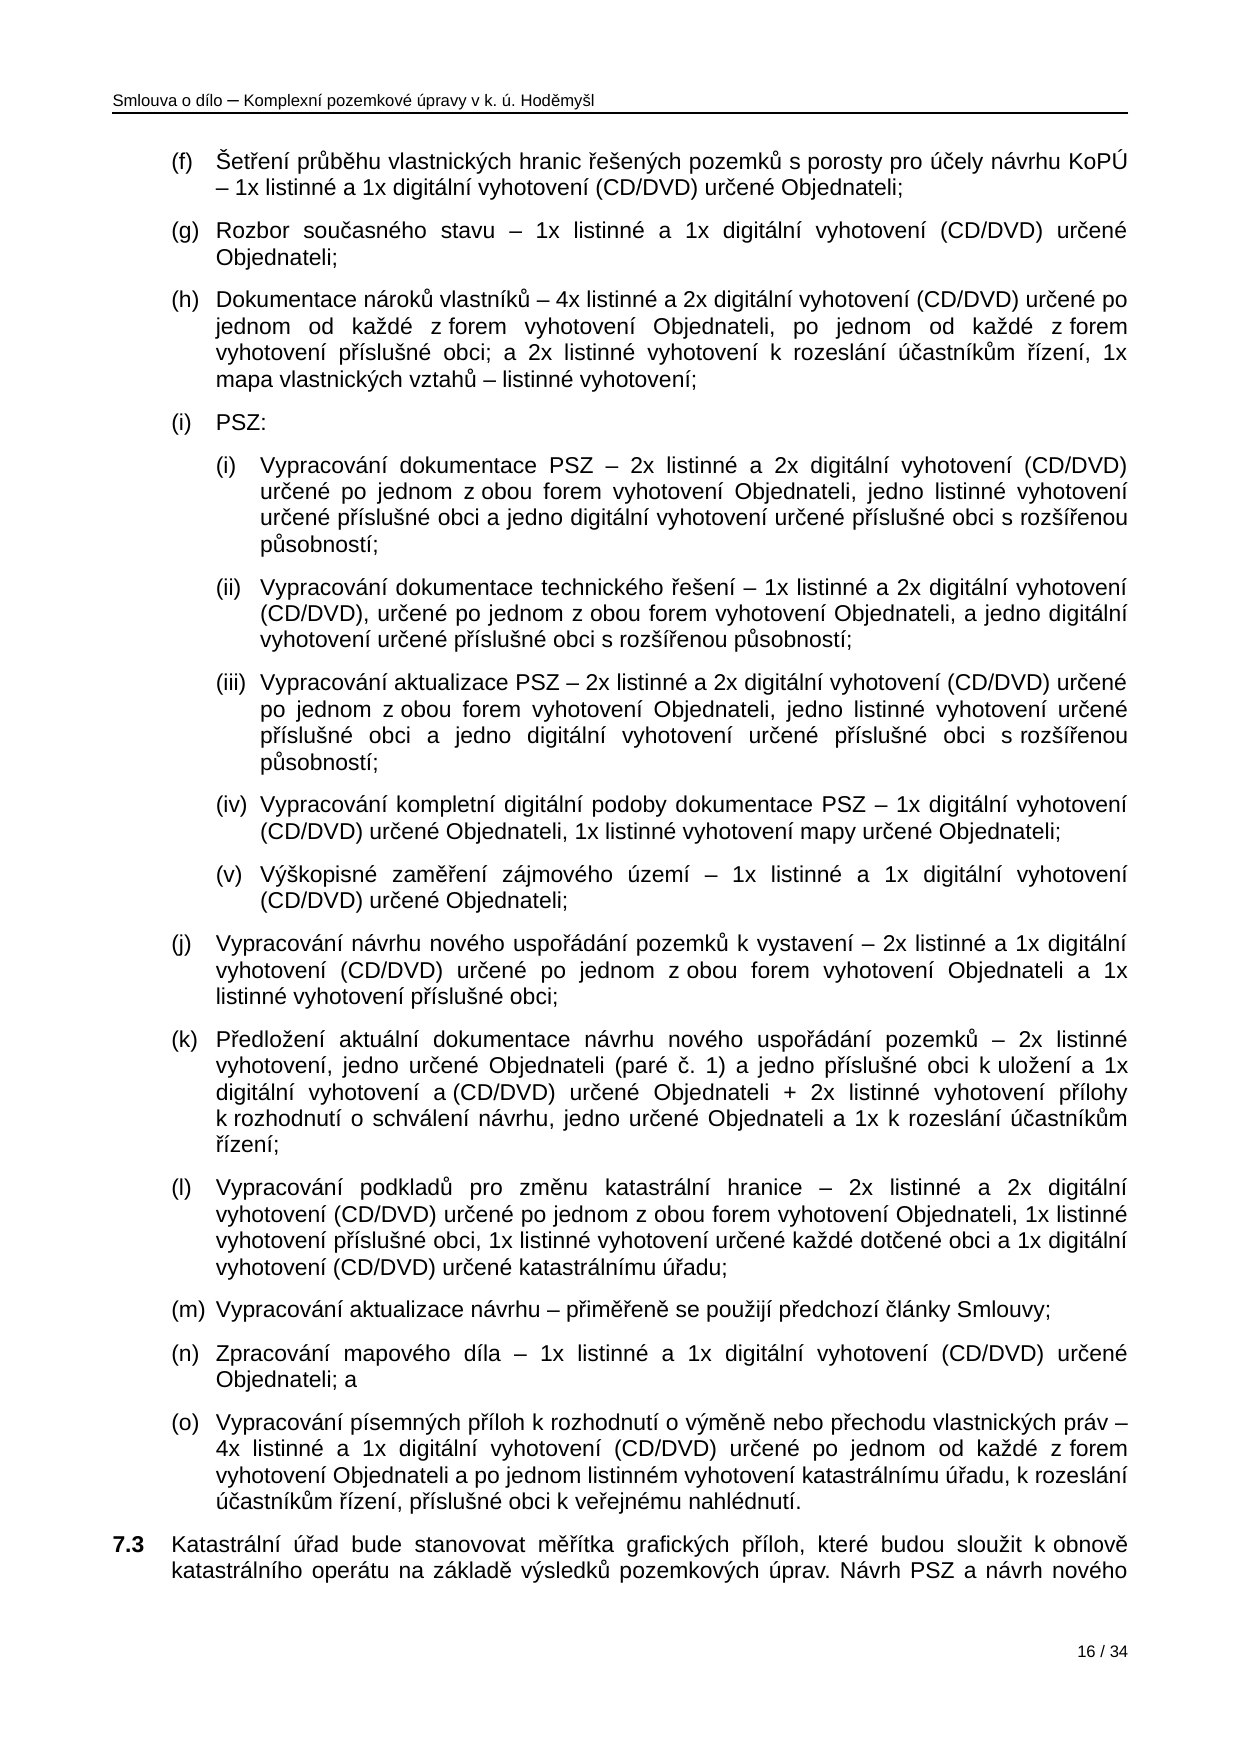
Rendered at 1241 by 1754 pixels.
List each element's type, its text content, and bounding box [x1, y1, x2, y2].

list Vypracování kompletní digitální podoby dokumentace PSZ – 1x digitální vyhotovení (CD/DVD) určené Objednateli, 1x listinné vyhotovení mapy určené Objednateli; [216, 791, 1128, 844]
list Výškopisné zaměření zájmového území – 1x listinné a 1x digitální vyhotovení (CD/DVD) určené Objednateli; [216, 861, 1128, 913]
list Vypracování písemných příloh k rozhodnutí o výměně nebo přechodu vlastnických práv – 4x listinné a 1x digitální vyhotovení (CD/DVD) určené po jednom od každé z forem vyhotovení Objednateli a po jednom listinném vyhotovení katastrálnímu úřadu, k rozeslání účastníkům řízení, příslušné obci k veřejnému nahlédnutí. [171, 1409, 1128, 1514]
list Vypracování aktualizace návrhu – přiměřeně se použijí předchozí články Smlouvy; [171, 1296, 1128, 1323]
list Předložení aktuální dokumentace návrhu nového uspořádání pozemků – 2x listinné vyhotovení, jedno určené Objednateli (paré č. 1) a jedno příslušné obci k uložení a 1x digitální vyhotovení a (CD/DVD) určené Objednateli + 2x listinné vyhotovení přílohy k rozhodnutí o schválení návrhu, jedno určené Objednateli a 1x k rozeslání účastníkům řízení; [171, 1026, 1128, 1158]
list Vypracování aktualizace PSZ – 2x listinné a 2x digitální vyhotovení (CD/DVD) určené po jednom z obou forem vyhotovení Objednateli, jedno listinné vyhotovení určené příslušné obci a jedno digitální vyhotovení určené příslušné obci s rozšířenou působností; [216, 669, 1128, 775]
list Vypracování podkladů pro změnu katastrální hranice – 2x listinné a 2x digitální vyhotovení (CD/DVD) určené po jednom z obou forem vyhotovení Objednateli, 1x listinné vyhotovení příslušné obci, 1x listinné vyhotovení určené každé dotčené obci a 1x digitální vyhotovení (CD/DVD) určené katastrálnímu úřadu; [171, 1174, 1128, 1280]
list Šetření průběhu vlastnických hranic řešených pozemků s porosty pro účely návrhu KoPÚ – 1x listinné a 1x digitální vyhotovení (CD/DVD) určené Objednateli; [171, 148, 1128, 200]
list Vypracování návrhu nového uspořádání pozemků k vystavení – 2x listinné a 1x digitální vyhotovení (CD/DVD) určené po jednom z obou forem vyhotovení Objednateli a 1x listinné vyhotovení příslušné obci; [171, 930, 1128, 1009]
list Dokumentace nároků vlastníků – 4x listinné a 2x digitální vyhotovení (CD/DVD) určené po jednom od každé z forem vyhotovení Objednateli, po jednom od každé z forem vyhotovení příslušné obci; a 2x listinné vyhotovení k rozeslání účastníkům řízení, 1x mapa vlastnických vztahů – listinné vyhotovení; [171, 286, 1128, 392]
list PSZ: [171, 408, 1128, 435]
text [112, 1531, 1128, 1584]
list Rozbor současného stavu – 1x listinné a 1x digitální vyhotovení (CD/DVD) určené Objednateli; [171, 217, 1128, 270]
list Zpracování mapového díla – 1x listinné a 1x digitální vyhotovení (CD/DVD) určené Objednateli; a [171, 1339, 1128, 1392]
list Vypracování dokumentace technického řešení – 1x listinné a 2x digitální vyhotovení (CD/DVD), určené po jednom z obou forem vyhotovení Objednateli, a jedno digitální vyhotovení určené příslušné obci s rozšířenou působností; [216, 574, 1128, 653]
list Vypracování dokumentace PSZ – 2x listinné a 2x digitální vyhotovení (CD/DVD) určené po jednom z obou forem vyhotovení Objednateli, jedno listinné vyhotovení určené příslušné obci a jedno digitální vyhotovení určené příslušné obci s rozšířenou působností; [216, 452, 1128, 557]
